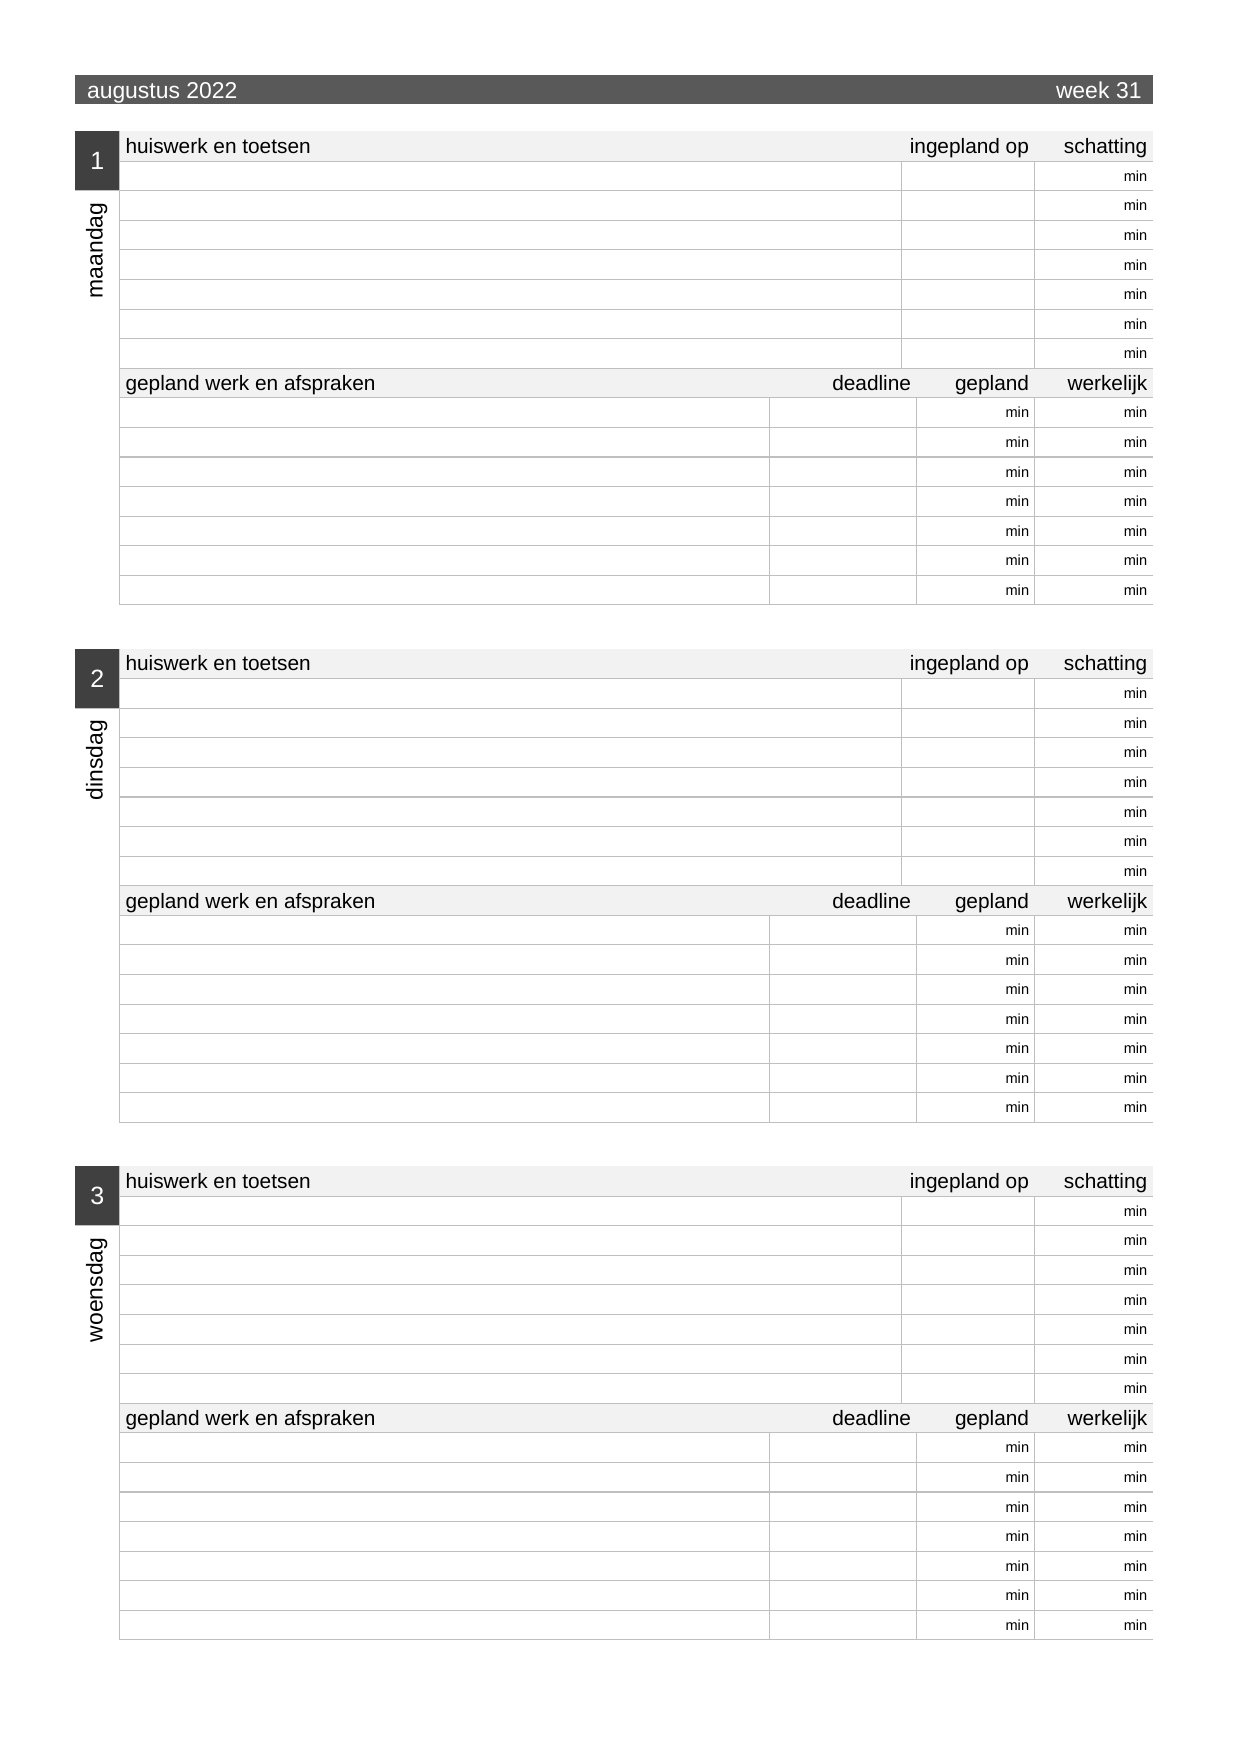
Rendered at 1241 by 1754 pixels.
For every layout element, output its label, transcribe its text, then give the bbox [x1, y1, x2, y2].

table_cell [770, 916, 916, 944]
table_cell [120, 738, 901, 767]
table_cell [902, 280, 1034, 308]
table_cell [902, 1285, 1034, 1314]
table_cell min [1035, 280, 1153, 308]
table_cell min [1035, 1256, 1153, 1284]
table_cell min [1035, 487, 1153, 516]
table_cell min [917, 1493, 1034, 1521]
table_cell [120, 1226, 901, 1255]
table_cell [120, 857, 901, 885]
table_cell [770, 1093, 916, 1122]
table_cell min [1035, 1522, 1153, 1551]
table_cell [120, 1034, 769, 1063]
table_cell min [1035, 162, 1153, 190]
table_cell [770, 517, 916, 545]
table_cell [120, 1463, 769, 1491]
table_cell min [1035, 1034, 1153, 1063]
table_cell min [1035, 798, 1153, 826]
table_cell min [1035, 398, 1153, 427]
table_cell [902, 1197, 1034, 1225]
table_cell [120, 1197, 901, 1225]
table_cell min [917, 1064, 1034, 1092]
table_cell gepland werk en afspraken [120, 369, 769, 397]
table_cell woensdag [75, 1226, 119, 1639]
table_cell [120, 916, 769, 944]
table_cell [120, 1064, 769, 1092]
table_cell [120, 1611, 769, 1639]
table_cell [120, 576, 769, 604]
table_cell min [1035, 250, 1153, 279]
table_cell [120, 1285, 901, 1314]
table_cell [902, 221, 1034, 249]
table_header augustus 2022 [75, 75, 436, 104]
table_cell min [1035, 1433, 1153, 1462]
table_cell min [917, 458, 1034, 486]
table_cell [770, 546, 916, 575]
table_cell min [917, 546, 1034, 575]
table_cell [902, 1345, 1034, 1373]
table_cell min [917, 487, 1034, 516]
table_cell [120, 1315, 901, 1343]
table_cell [120, 1374, 901, 1403]
table_cell min [917, 428, 1034, 456]
table_header huiswerk en toetsen [120, 131, 902, 161]
table_cell [120, 280, 901, 308]
table_cell min [1035, 428, 1153, 456]
table_cell [120, 1581, 769, 1610]
table_cell werkelijk [1035, 1404, 1153, 1432]
table_cell [120, 1345, 901, 1373]
table_cell [770, 1034, 916, 1063]
table_cell min [1035, 1611, 1153, 1639]
table_header huiswerk en toetsen [120, 649, 902, 678]
table_cell [770, 1493, 916, 1521]
table_cell min [1035, 546, 1153, 575]
table_cell maandag [75, 191, 119, 604]
table_cell min [917, 1581, 1034, 1610]
table_cell min [917, 916, 1034, 944]
table_cell [770, 458, 916, 486]
table_cell [120, 1522, 769, 1551]
table_header 2 [75, 649, 119, 708]
table_header ingepland op [902, 1166, 1035, 1196]
table_cell min [1035, 310, 1153, 338]
table_cell [120, 709, 901, 737]
table_cell min [1035, 945, 1153, 974]
table_header ingepland op [902, 649, 1035, 678]
table_cell [120, 945, 769, 974]
table_cell [902, 1315, 1034, 1343]
table_cell min [1035, 679, 1153, 708]
table_cell [120, 827, 901, 856]
table_cell [902, 1374, 1034, 1403]
table_cell gepland [917, 369, 1035, 397]
table_cell [902, 339, 1034, 368]
table_cell min [1035, 1064, 1153, 1092]
table_cell min [917, 1005, 1034, 1033]
table_cell [120, 398, 769, 427]
table_cell [902, 857, 1034, 885]
table_cell min [917, 1552, 1034, 1580]
table_cell min [1035, 458, 1153, 486]
table_header schatting [1035, 1166, 1153, 1196]
table_cell min [1035, 1552, 1153, 1580]
table_cell [120, 975, 769, 1003]
table_header huiswerk en toetsen [120, 1166, 902, 1196]
table_cell [120, 1256, 901, 1284]
table_cell werkelijk [1035, 886, 1153, 915]
table_cell [770, 576, 916, 604]
table_cell [770, 1463, 916, 1491]
table_cell min [1035, 1005, 1153, 1033]
table_cell [120, 428, 769, 456]
table_cell min [1035, 221, 1153, 249]
table_cell gepland werk en afspraken [120, 1404, 769, 1432]
table_cell [120, 1005, 769, 1033]
table_cell min [1035, 1285, 1153, 1314]
table_cell [120, 221, 901, 249]
table_cell gepland [917, 886, 1035, 915]
table_cell [770, 398, 916, 427]
table_cell min [917, 576, 1034, 604]
table_cell min [917, 1433, 1034, 1462]
table_cell [120, 546, 769, 575]
table_cell min [917, 1034, 1034, 1063]
table_cell min [1035, 738, 1153, 767]
table_cell min [917, 517, 1034, 545]
table_cell [120, 798, 901, 826]
table_cell min [1035, 191, 1153, 220]
table_cell min [1035, 1093, 1153, 1122]
table_cell [770, 1433, 916, 1462]
table_cell [120, 768, 901, 796]
table_cell min [1035, 339, 1153, 368]
table_cell deadline [769, 1404, 917, 1432]
table_cell [902, 1226, 1034, 1255]
table_cell [120, 191, 901, 220]
table_header 1 [75, 131, 119, 190]
table_cell min [1035, 1374, 1153, 1403]
table_cell min [1035, 709, 1153, 737]
table_cell [120, 517, 769, 545]
table_cell min [1035, 768, 1153, 796]
table_cell [120, 250, 901, 279]
table_cell [120, 679, 901, 708]
table_cell min [1035, 857, 1153, 885]
table_cell min [917, 1611, 1034, 1639]
table_cell min [917, 1463, 1034, 1491]
table_cell [902, 768, 1034, 796]
table_cell [120, 162, 901, 190]
table_cell [902, 827, 1034, 856]
table_cell werkelijk [1035, 369, 1153, 397]
table_cell [120, 1552, 769, 1580]
table_cell min [1035, 975, 1153, 1003]
table_cell min [917, 1522, 1034, 1551]
table_cell min [1035, 576, 1153, 604]
table_cell [902, 798, 1034, 826]
table_cell [902, 191, 1034, 220]
table_cell [770, 1552, 916, 1580]
table_cell [902, 709, 1034, 737]
table_header ingepland op [902, 131, 1035, 161]
table_cell [902, 250, 1034, 279]
table_header 3 [75, 1166, 119, 1225]
table_cell gepland [917, 1404, 1035, 1432]
table_cell [120, 487, 769, 516]
table_cell min [917, 398, 1034, 427]
table_cell min [917, 975, 1034, 1003]
table_cell [902, 162, 1034, 190]
table_cell min [1035, 1345, 1153, 1373]
table_cell [770, 1522, 916, 1551]
table_cell [120, 1093, 769, 1122]
table_header schatting [1035, 131, 1153, 161]
table_cell min [1035, 517, 1153, 545]
table_cell [902, 679, 1034, 708]
table_cell min [1035, 1581, 1153, 1610]
table_cell [770, 1611, 916, 1639]
table_cell min [1035, 1226, 1153, 1255]
table_cell min [1035, 916, 1153, 944]
table_cell min [1035, 1197, 1153, 1225]
table_cell [120, 1433, 769, 1462]
table_cell [770, 428, 916, 456]
table_header schatting [1035, 649, 1153, 678]
table_cell deadline [769, 369, 917, 397]
table_cell [120, 458, 769, 486]
table_cell deadline [769, 886, 917, 915]
table_cell min [1035, 1463, 1153, 1491]
table_cell [770, 975, 916, 1003]
table_cell [120, 339, 901, 368]
table_cell min [1035, 827, 1153, 856]
table_cell dinsdag [75, 709, 119, 1122]
table_cell [770, 1581, 916, 1610]
table_cell gepland werk en afspraken [120, 886, 769, 915]
table_cell min [1035, 1315, 1153, 1343]
table_cell min [1035, 1493, 1153, 1521]
table_cell [770, 1064, 916, 1092]
table_cell [770, 945, 916, 974]
table_header week 31 [436, 75, 1153, 104]
table_cell [770, 487, 916, 516]
table_cell [770, 1005, 916, 1033]
table_cell [120, 310, 901, 338]
table_cell [120, 1493, 769, 1521]
table_cell [902, 1256, 1034, 1284]
table_cell min [917, 1093, 1034, 1122]
table_cell [902, 310, 1034, 338]
table_cell [902, 738, 1034, 767]
table_cell min [917, 945, 1034, 974]
